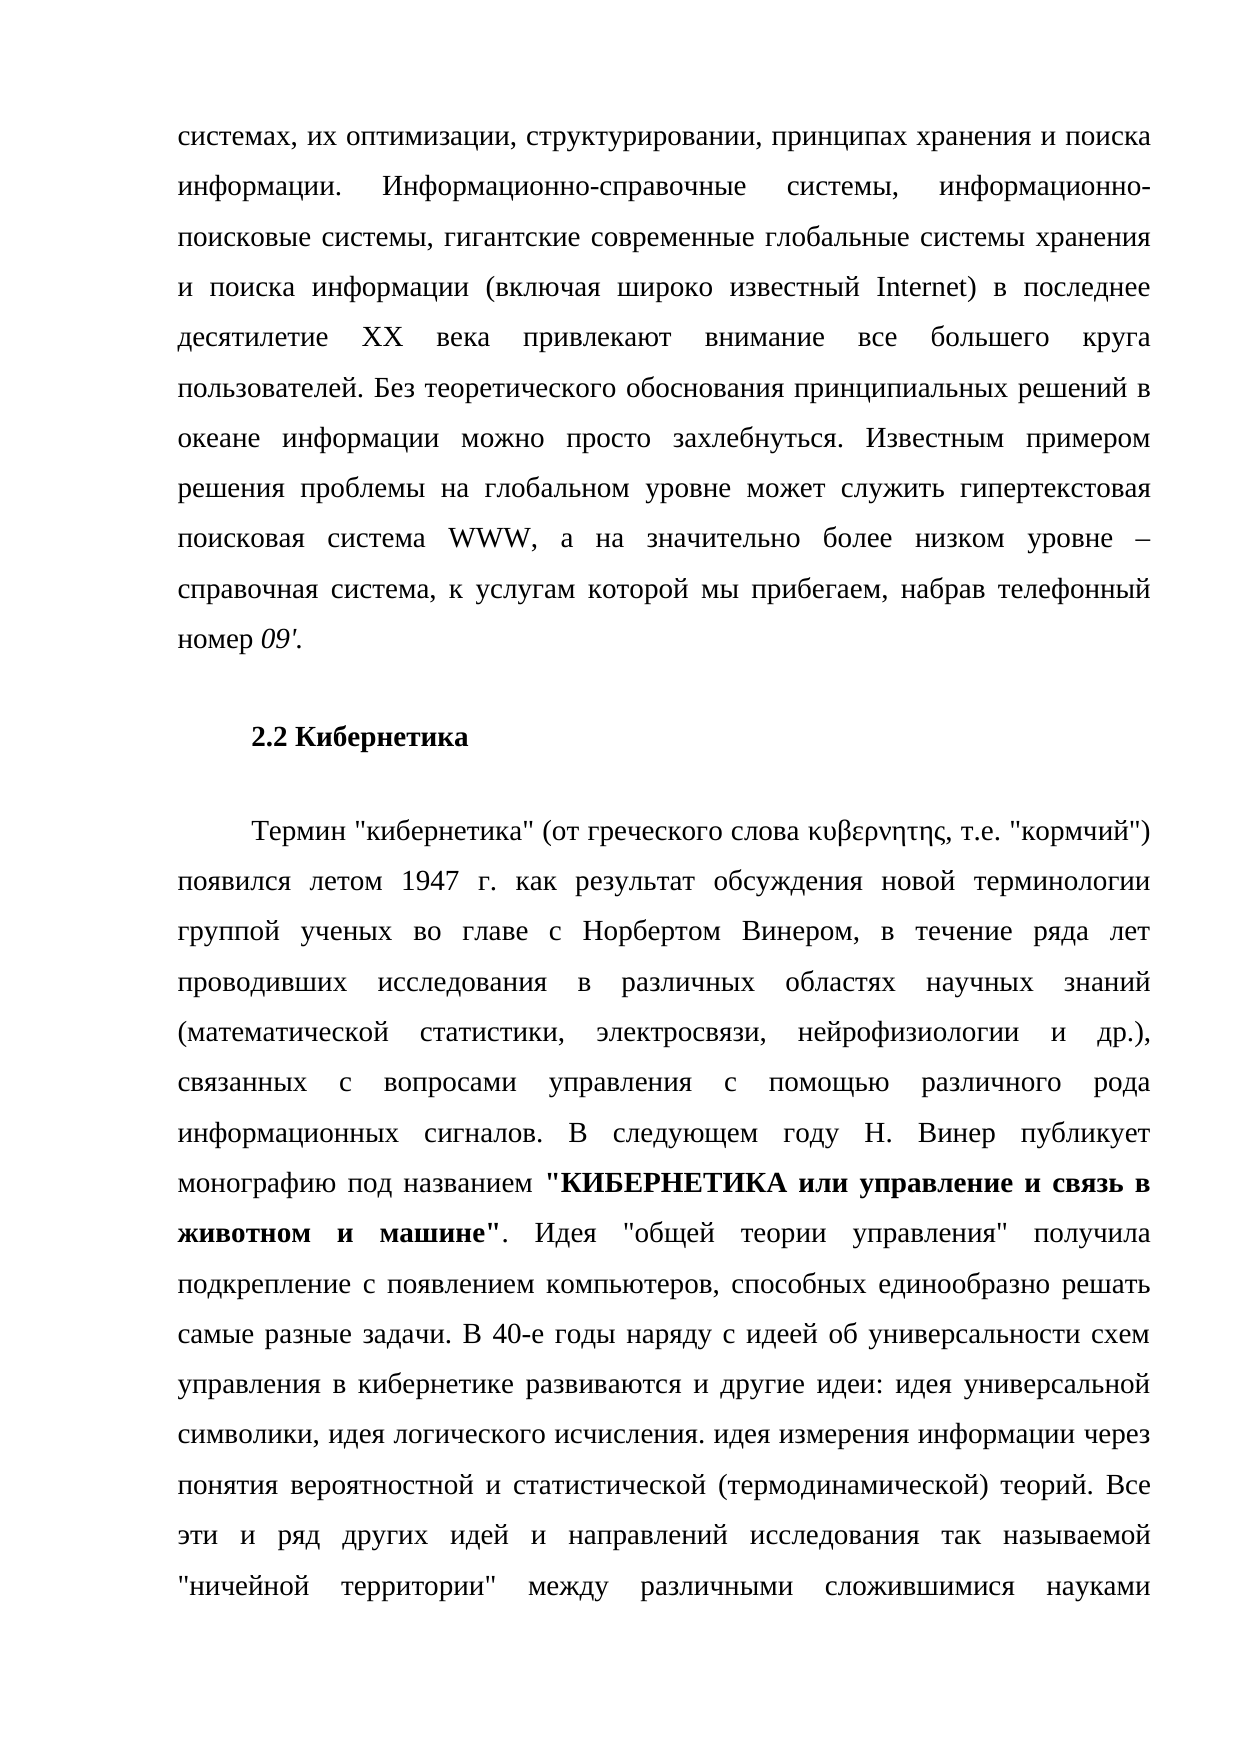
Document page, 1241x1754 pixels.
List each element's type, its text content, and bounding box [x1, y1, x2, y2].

text 2.2 Кибернетика [177, 719, 1152, 753]
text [177, 118, 1152, 655]
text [177, 813, 1152, 1601]
